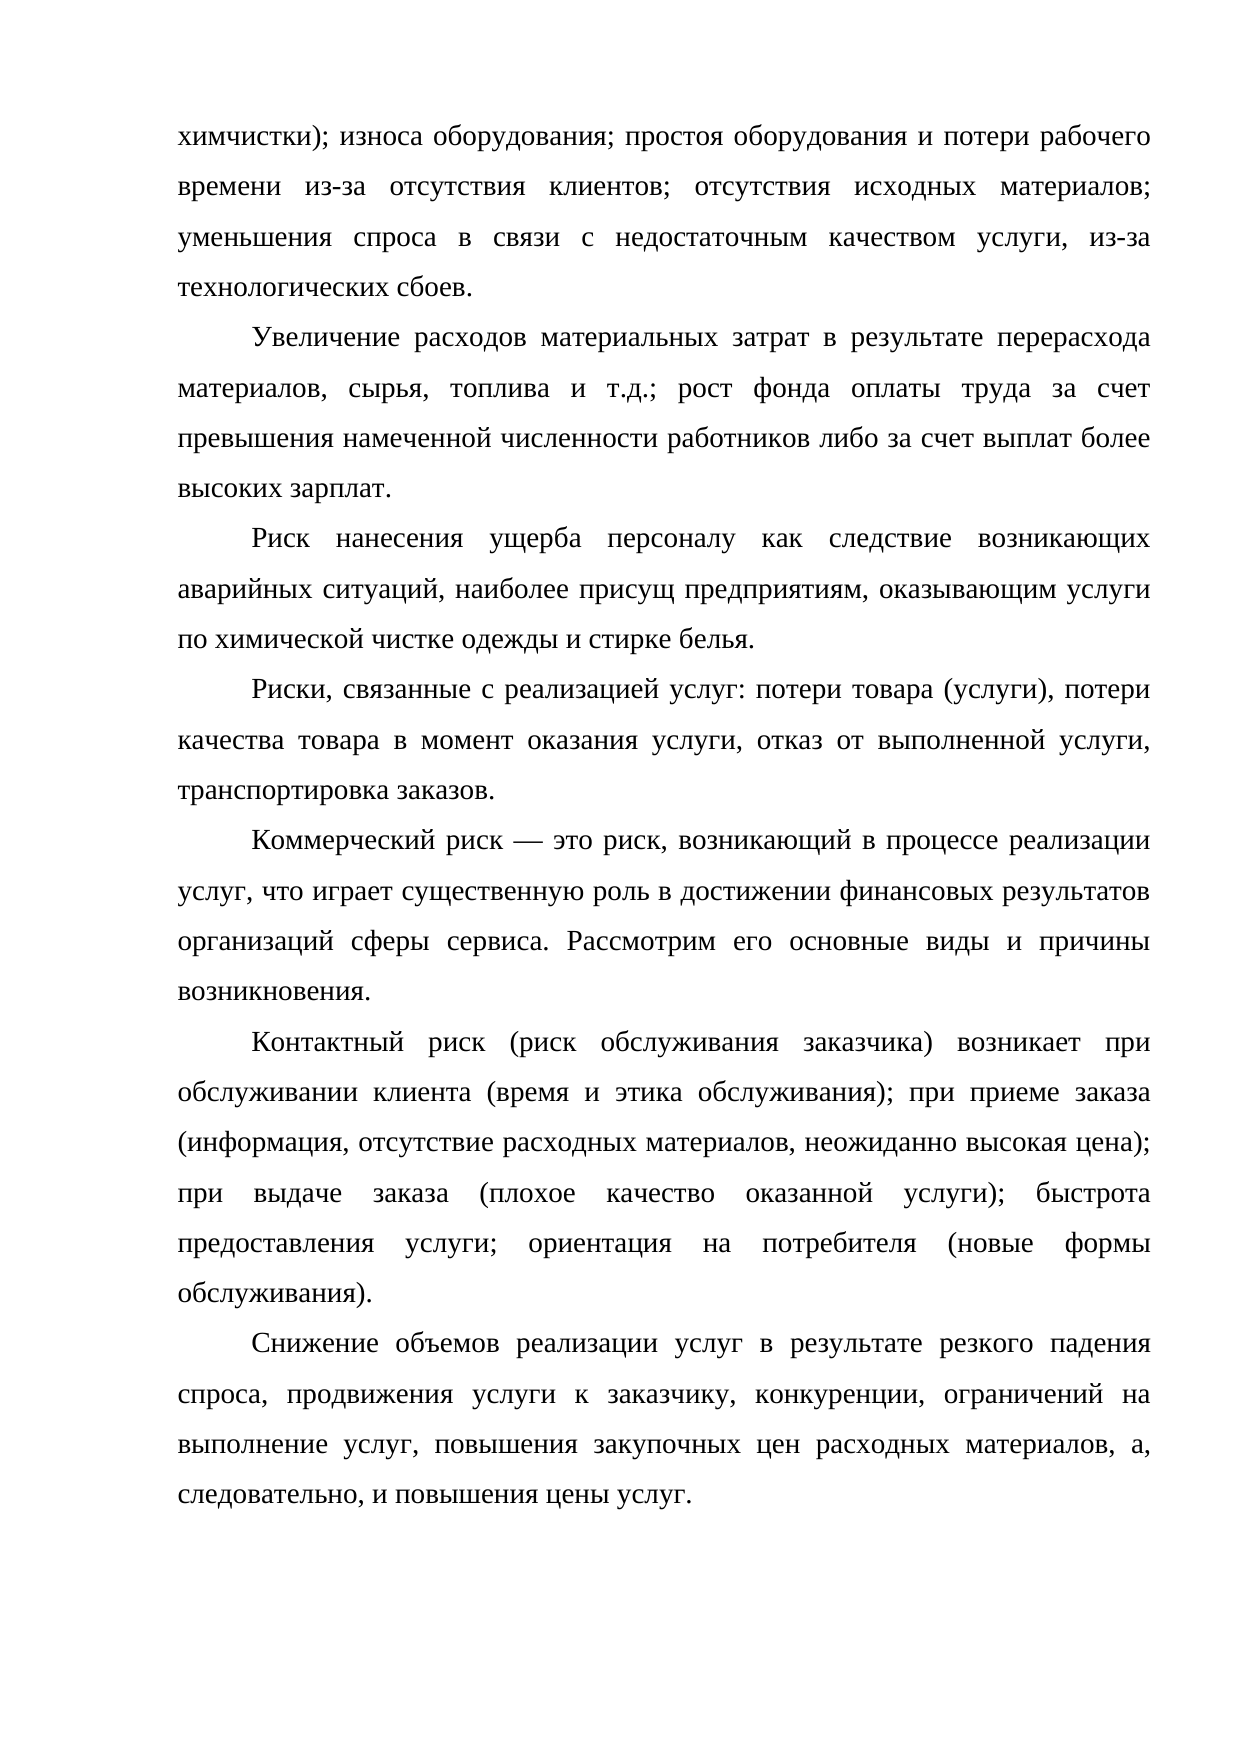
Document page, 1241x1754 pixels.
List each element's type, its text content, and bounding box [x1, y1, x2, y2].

text Снижение объемов реализации услуг в результате резкого падения спроса, продвижения услуги к заказчику, конкуренции, ограничений на выполнение услуг, повышения закупочных цен расходных материалов, а, следовательно, и повышения цены услуг. [177, 1326, 1152, 1510]
text Риск нанесения ущерба персоналу как следствие возникающих аварийных ситуаций, наиболее присущ предприятиям, оказывающим услуги по химической чистке одежды и стирке белья. [177, 521, 1152, 655]
text Риски, связанные с реализацией услуг: потери товара (услуги), потери качества товара в момент оказания услуги, отказ от выполненной услуги, транспортировка заказов. [177, 672, 1152, 806]
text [177, 118, 1152, 303]
text Увеличение расходов материальных затрат в результате перерасхода материалов, сырья, топлива и т.д.; рост фонда оплаты труда за счет превышения намеченной численности работников либо за счет выплат более высоких зарплат. [177, 319, 1152, 504]
text Контактный риск (риск обслуживания заказчика) возникает при обслуживании клиента (время и этика обслуживания); при приеме заказа (информация, отсутствие расходных материалов, неожиданно высокая цена); при выдаче заказа (плохое качество оказанной услуги); быстрота предоставления услуги; ориентация на потребителя (новые формы обслуживания). [177, 1024, 1152, 1309]
text Коммерческий риск — это риск, возникающий в процессе реализации услуг, что играет существенную роль в достижении финансовых результатов организаций сферы сервиса. Рассмотрим его основные виды и причины возникновения. [177, 822, 1152, 1007]
